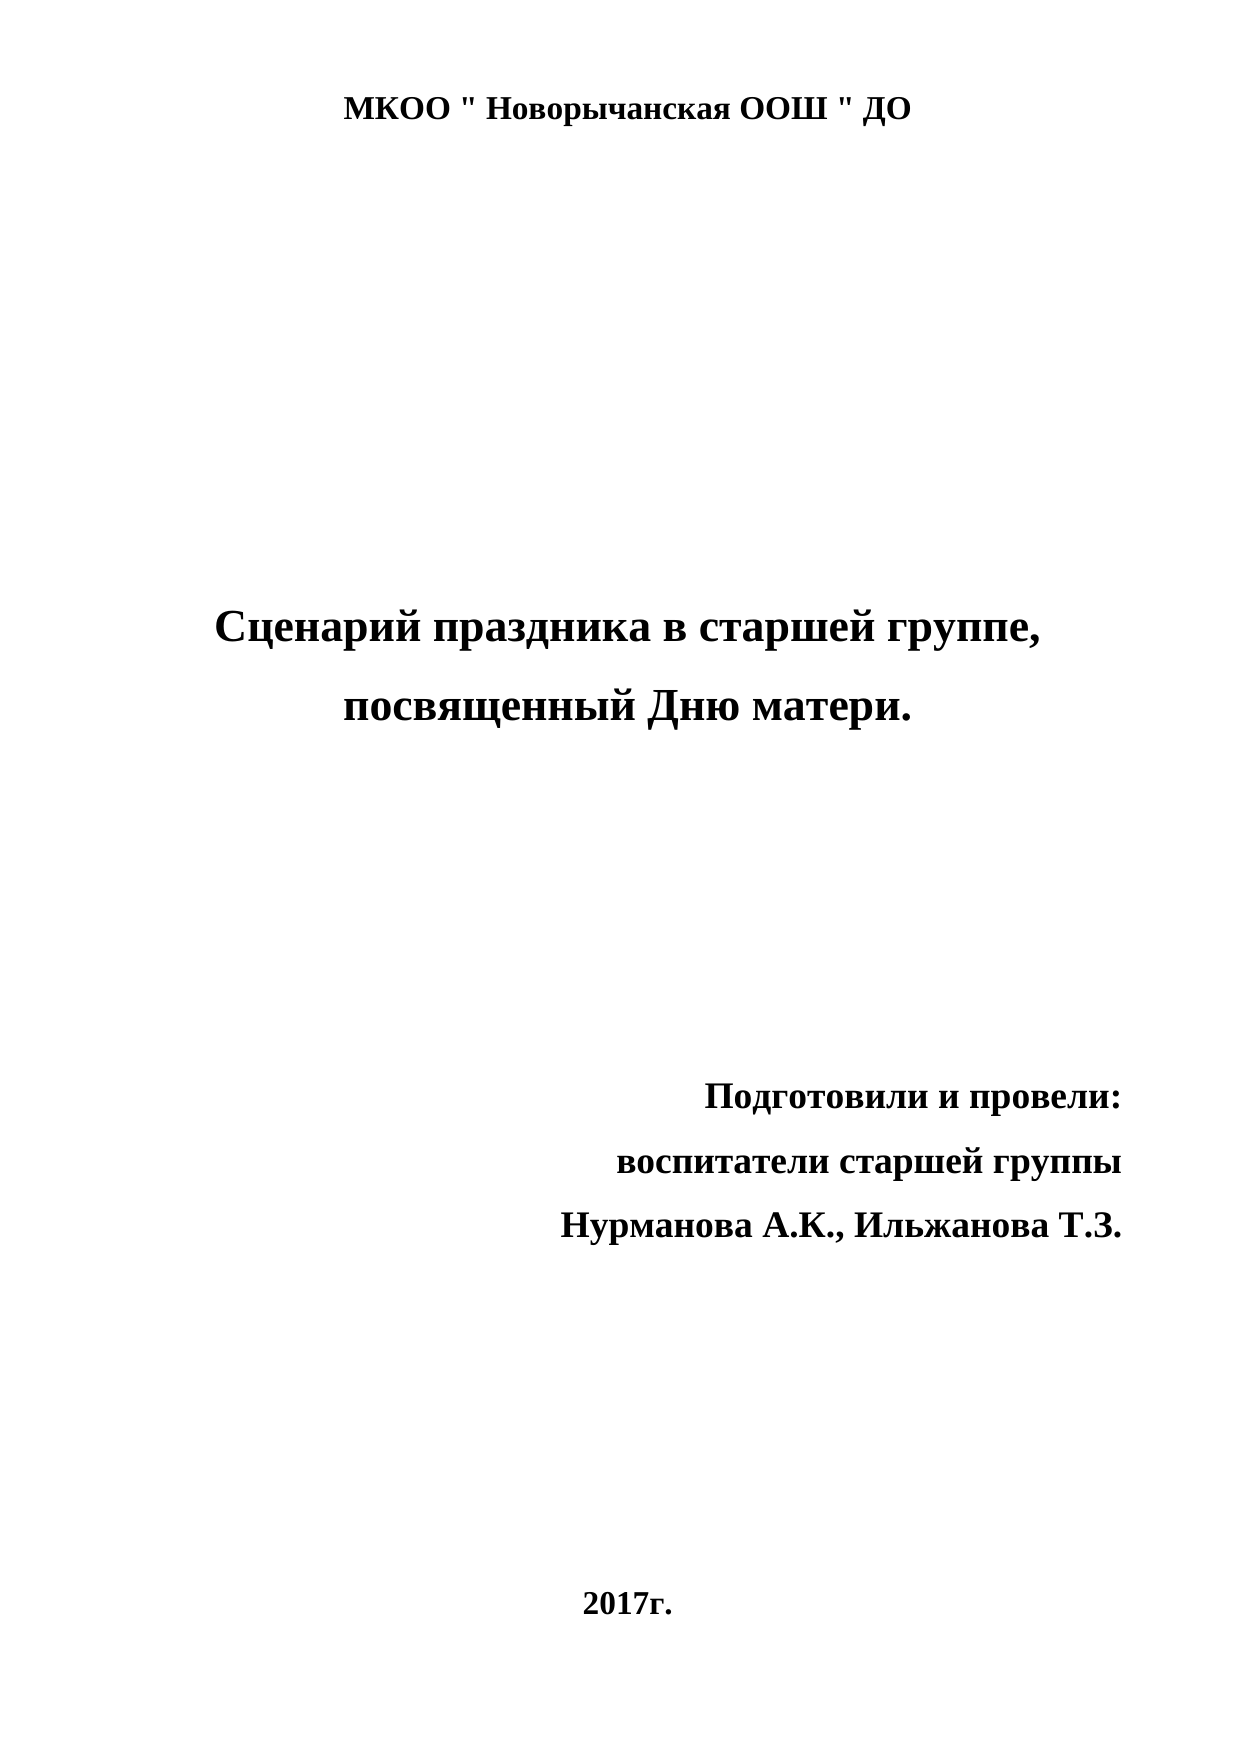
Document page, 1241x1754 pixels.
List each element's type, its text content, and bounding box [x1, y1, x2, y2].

text Нурманова А.К., Ильжанова Т.З. [133, 1203, 1122, 1246]
text Подготовили и провели: [133, 1073, 1122, 1116]
text МКОО " Новорычанская ООШ " ДО [133, 89, 1122, 127]
text Сценарий праздника в старшей группе, посвященный Дню матери. [133, 599, 1122, 731]
text 2017г. [133, 1584, 1122, 1622]
text воспитатели старшей группы [133, 1138, 1122, 1181]
